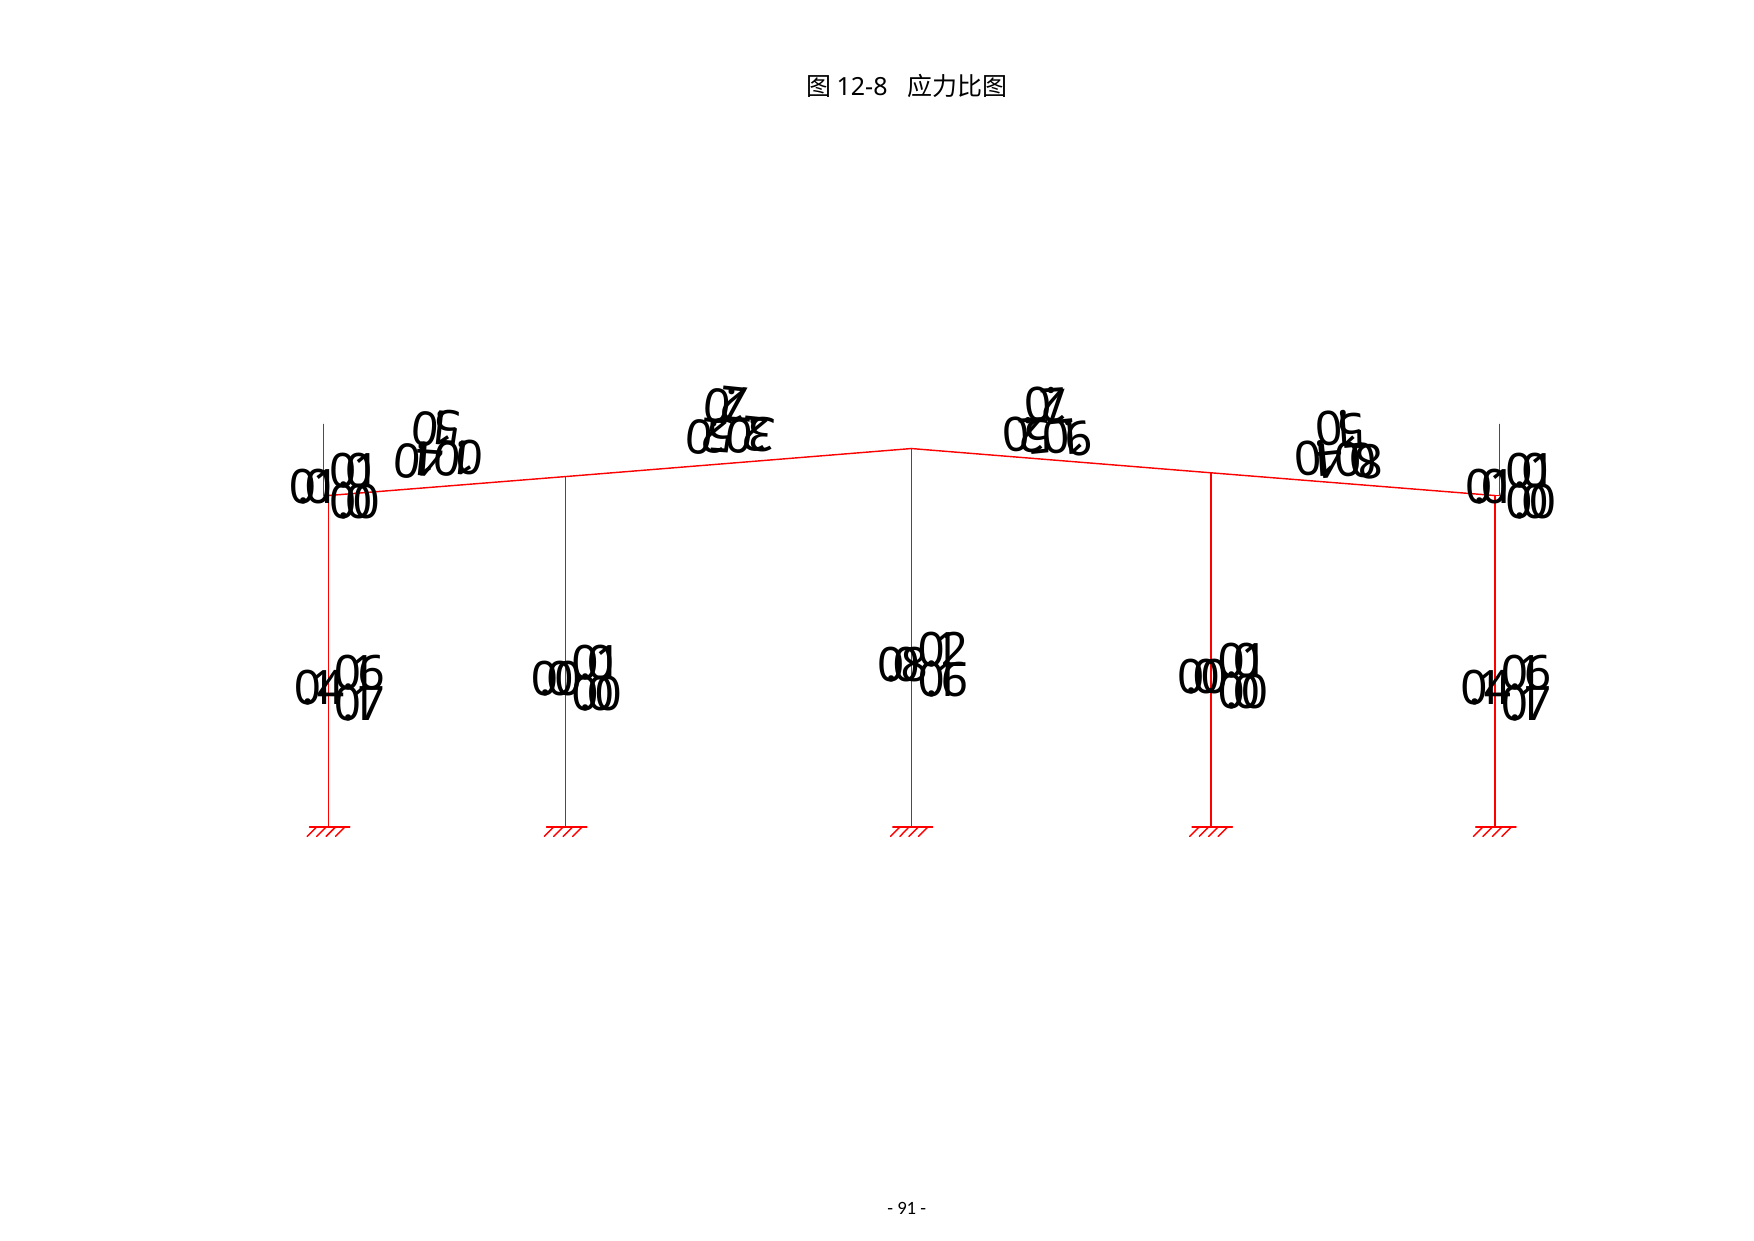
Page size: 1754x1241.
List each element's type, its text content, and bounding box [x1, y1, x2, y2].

text 图12-8 应力比图 [148, 61, 1665, 108]
